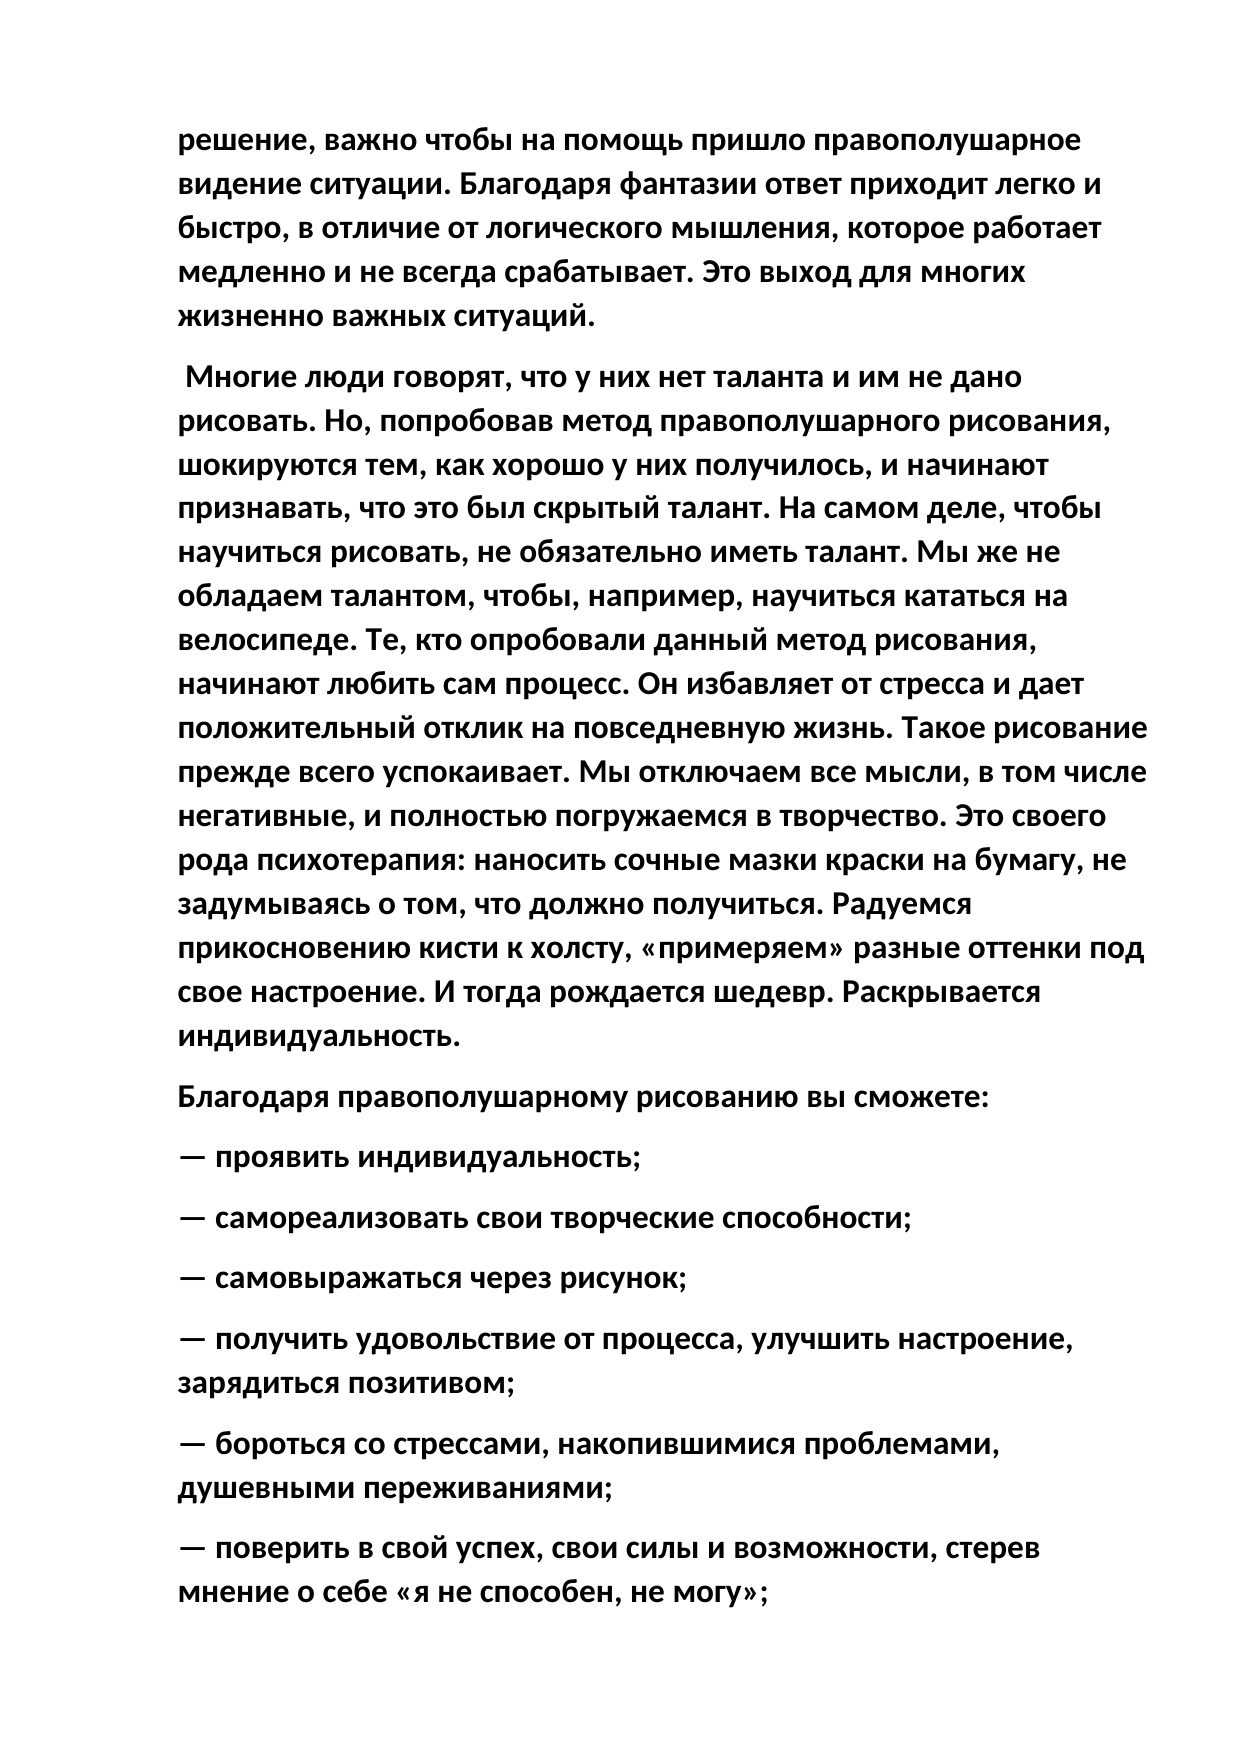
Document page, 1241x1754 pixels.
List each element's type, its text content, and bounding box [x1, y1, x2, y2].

text — проявить индивидуальность; [177, 1135, 1152, 1176]
text — получить удовольствие от процесса, улучшить настроение, зарядиться позитивом; [177, 1317, 1152, 1402]
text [177, 118, 1152, 335]
text — бороться со стрессами, накопившимися проблемами, душевными переживаниями; [177, 1422, 1152, 1506]
text — поверить в свой успех, свои силы и возможности, стерев мнение о себе «я не способен, не могу»; [177, 1526, 1152, 1611]
text — самореализовать свои творческие способности; [177, 1196, 1152, 1237]
text Многие люди говорят, что у них нет таланта и им не дано рисовать. Но, попробовав метод правополушарного рисования, шокируются тем, как хорошо у них получилось, и начинают признавать, что это был скрытый талант. На самом деле, чтобы научиться рисовать, не обязательно иметь талант. Мы же не обладаем талантом, чтобы, например, научиться кататься на велосипеде. Те, кто опробовали данный метод рисования, начинают любить сам процесс. Он избавляет от стресса и дает положительный отклик на повседневную жизнь. Такое рисование прежде всего успокаивает. Мы отключаем все мысли, в том числе негативные, и полностью погружаемся в творчество. Это своего рода психотерапия: наносить сочные мазки краски на бумагу, не задумываясь о том, что должно получиться. Радуемся прикосновению кисти к холсту, «примеряем» разные оттенки под свое настроение. И тогда рождается шедевр. Раскрывается индивидуальность. [177, 354, 1152, 1055]
text — самовыражаться через рисунок; [177, 1256, 1152, 1297]
text Благодаря правополушарному рисованию вы сможете: [177, 1074, 1152, 1115]
